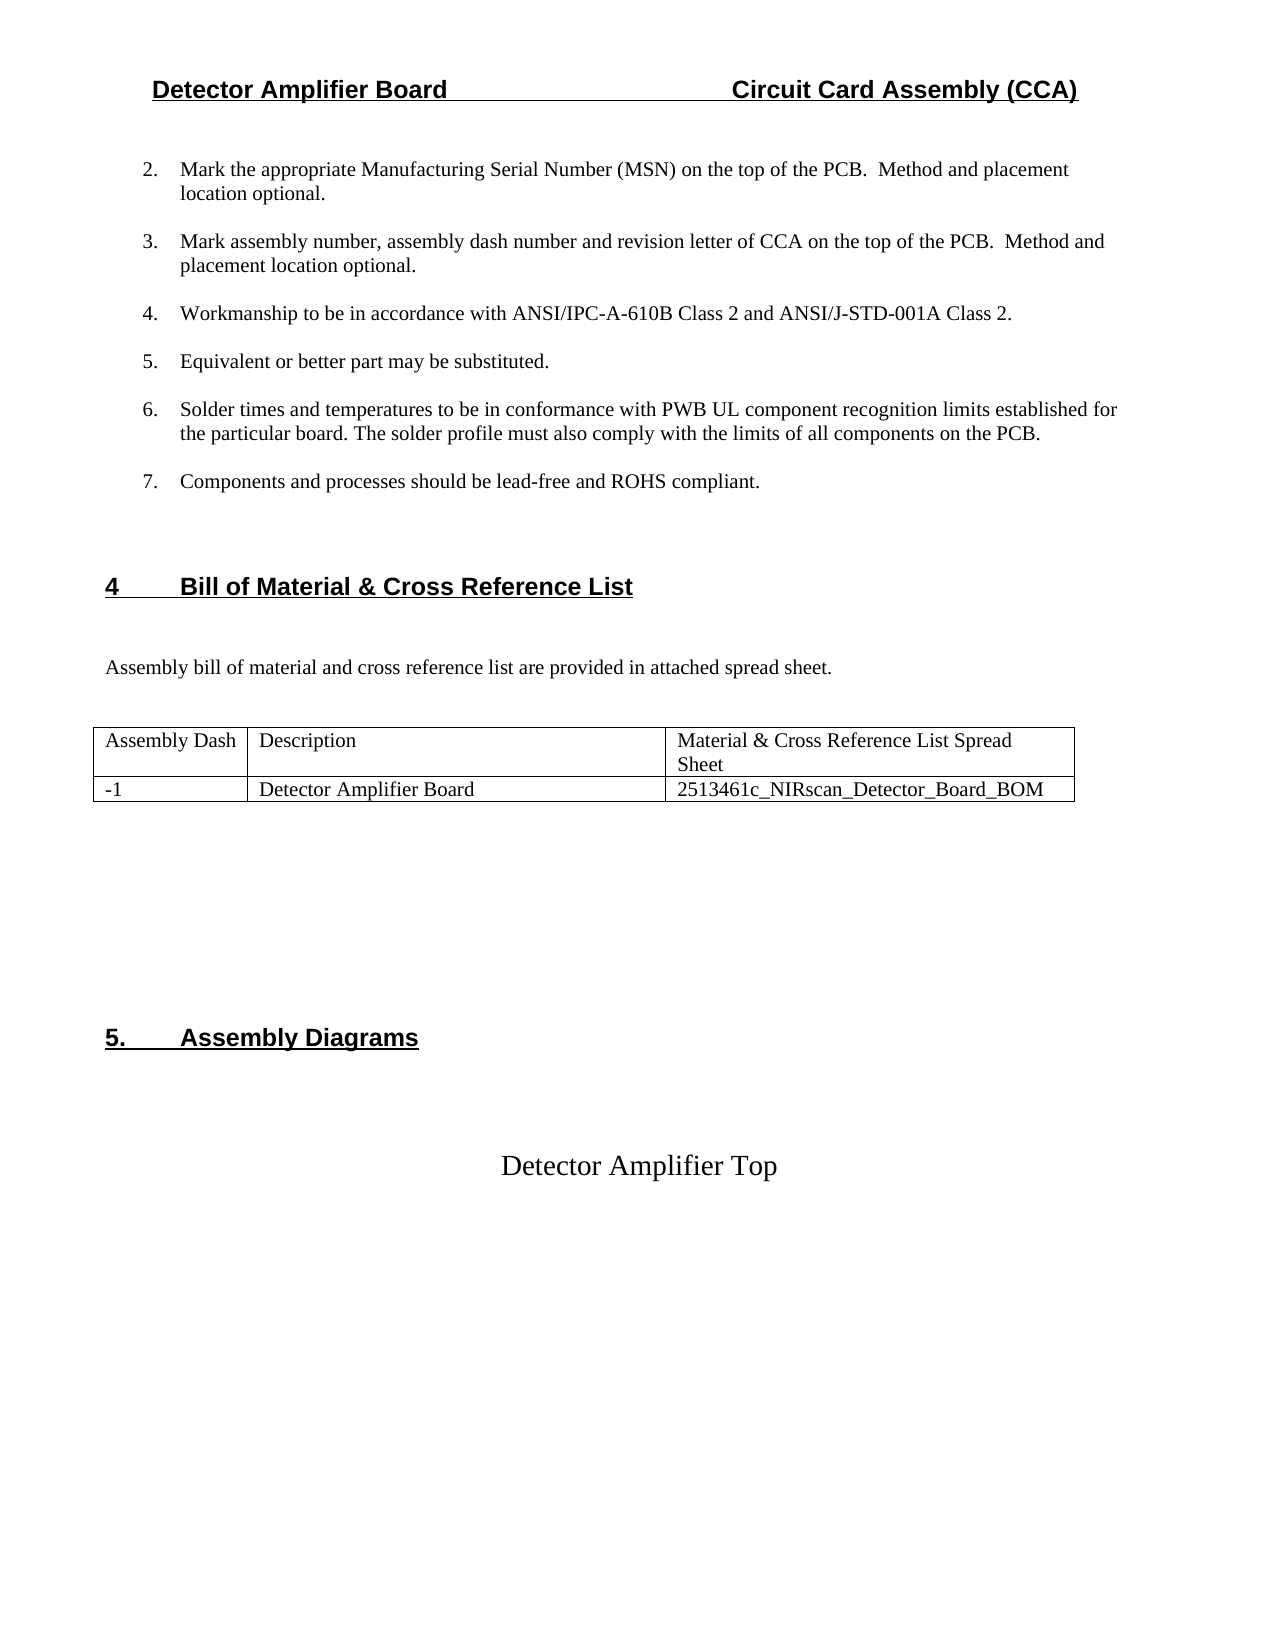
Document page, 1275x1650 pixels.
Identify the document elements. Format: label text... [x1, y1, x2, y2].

list Mark the appropriate Manufacturing Serial Number (MSN) on the top of the PCB. Method and placement location optional. [142, 156, 1125, 204]
table_header Assembly Dash [94, 728, 247, 776]
subtitle Bill of Material & Cross Reference List [105, 572, 1125, 601]
list Components and processes should be lead-free and ROHS compliant. [142, 469, 1125, 493]
table_cell 2513461c_NIRscan_Detector_Board_BOM [666, 777, 1074, 801]
list Mark assembly number, assembly dash number and revision letter of CCA on the top of the PCB. Method and placement location optional. [142, 229, 1125, 277]
table_header Description [248, 728, 665, 776]
text Detector Amplifier Top [105, 1148, 1125, 1182]
subtitle 5. Assembly Diagrams [105, 1023, 1125, 1052]
text Assembly bill of material and cross reference list are provided in attached spread sheet. [105, 654, 1125, 679]
table_cell -1 [94, 777, 247, 801]
table_header Material & Cross Reference List Spread Sheet [666, 728, 1074, 776]
list Equivalent or better part may be substituted. [142, 349, 1125, 373]
list Solder times and temperatures to be in conformance with PWB UL component recognition limits established for the particular board. The solder profile must also comply with the limits of all components on the PCB. [142, 397, 1125, 445]
table_cell Detector Amplifier Board [248, 777, 665, 801]
list Workmanship to be in accordance with ANSI/IPC-A-610B Class 2 and ANSI/J-STD-001A Class 2. [142, 301, 1125, 325]
